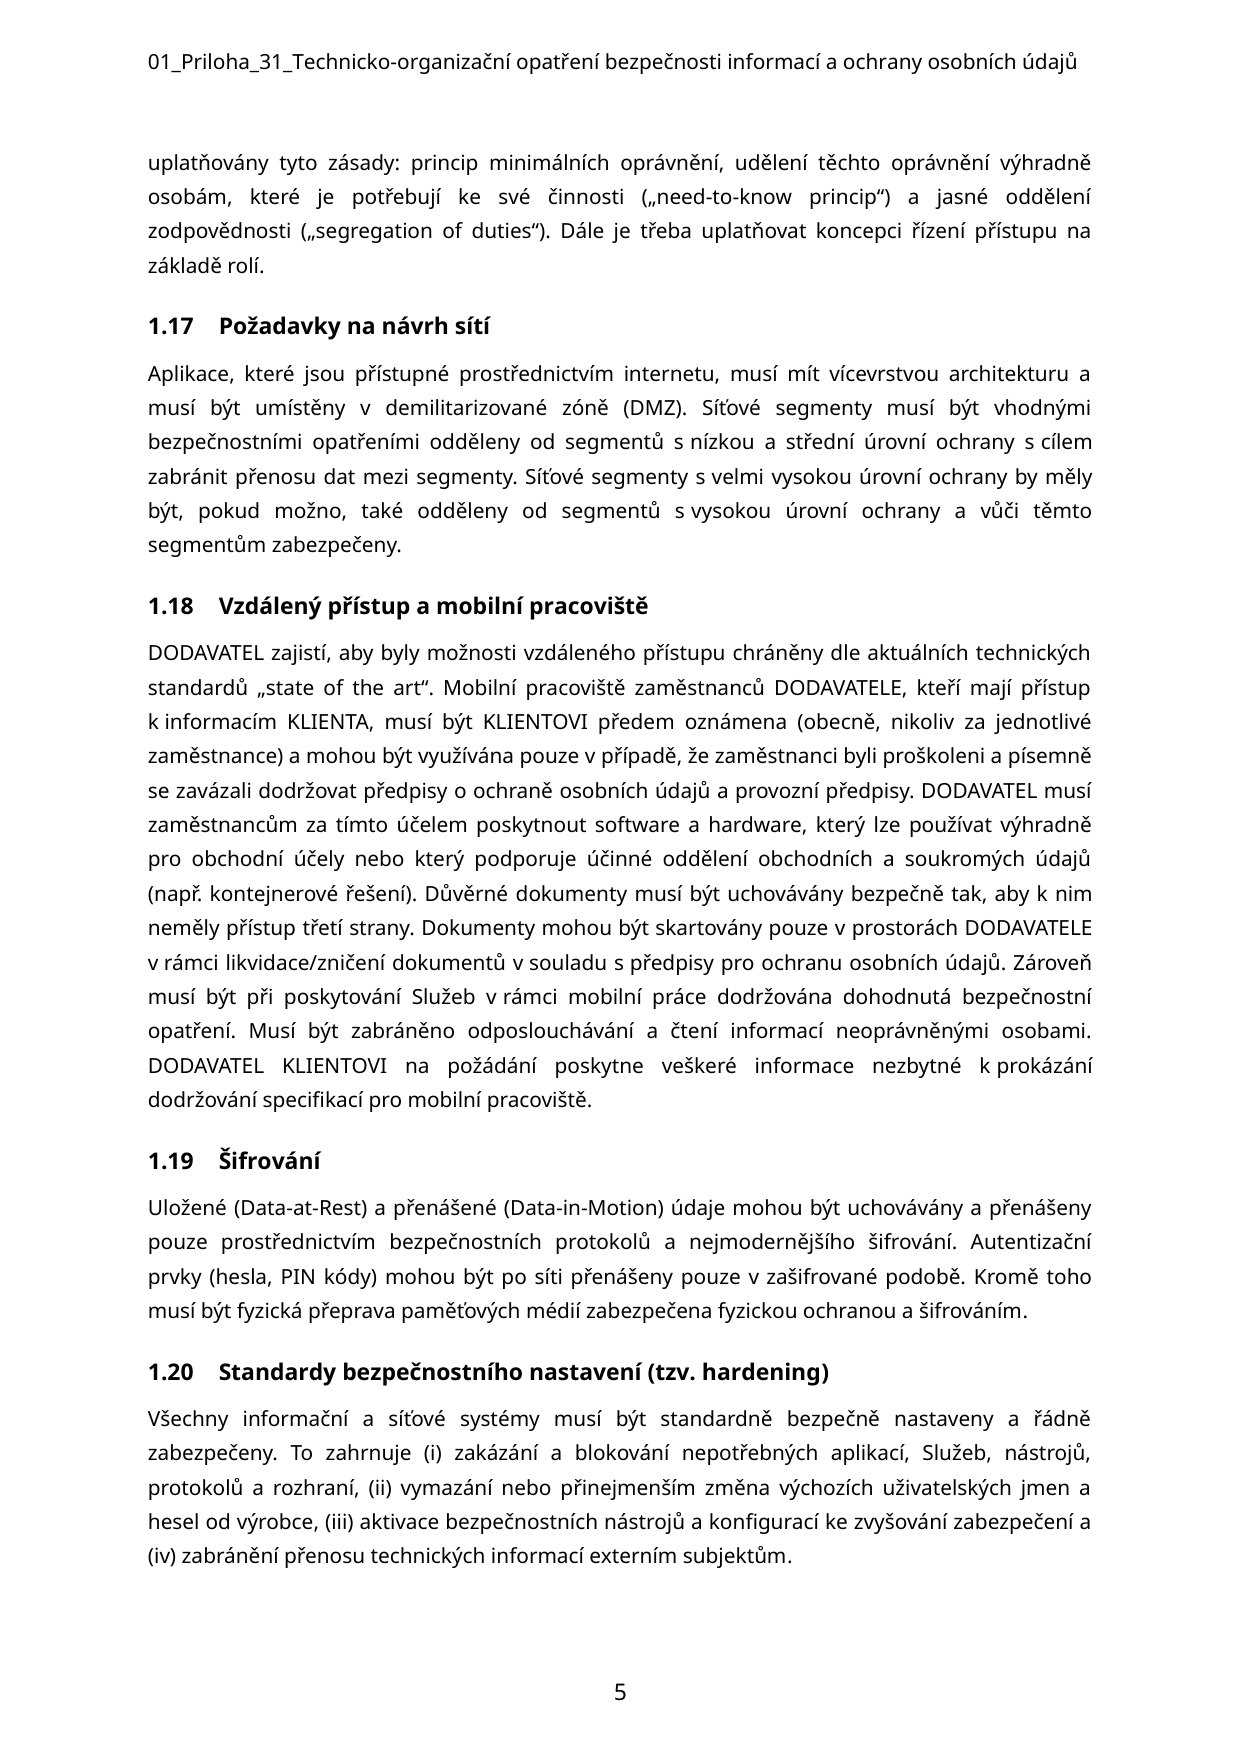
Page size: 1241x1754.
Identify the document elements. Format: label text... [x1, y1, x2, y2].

subtitle Šifrování [148, 1144, 1092, 1176]
subtitle Standardy bezpečnostního nastavení (tzv. hardening) [148, 1356, 1092, 1387]
subtitle Požadavky na návrh sítí [148, 310, 1092, 341]
list Aplikace, které jsou přístupné prostřednictvím internetu, musí mít vícevrstvou architekturu a musí být umístěny v demilitarizované zóně (DMZ). Síťové segmenty musí být vhodnými bezpečnostními opatřeními odděleny od segmentů s nízkou a střední úrovní ochrany s cílem zabránit přenosu dat mezi segmenty. Síťové segmenty s velmi vysokou úrovní ochrany by měly být, pokud možno, také odděleny od segmentů s vysokou úrovní ochrany a vůči těmto segmentům zabezpečeny. [148, 359, 1092, 559]
list Uložené (Data-at-Rest) a přenášené (Data-in-Motion) údaje mohou být uchovávány a přenášeny pouze prostřednictvím bezpečnostních protokolů a nejmodernějšího šifrování. Autentizační prvky (hesla, PIN kódy) mohou být po síti přenášeny pouze v zašifrované podobě. Kromě toho musí být fyzická přeprava paměťových médií zabezpečena fyzickou ochranou a šifrováním. [148, 1193, 1092, 1324]
list Všechny informační a síťové systémy musí být standardně bezpečně nastaveny a řádně zabezpečeny. To zahrnuje (i) zakázání a blokování nepotřebných aplikací, Služeb, nástrojů, protokolů a rozhraní, (ii) vymazání nebo přinejmenším změna výchozích uživatelských jmen a hesel od výrobce, (iii) aktivace bezpečnostních nástrojů a konfigurací ke zvyšování zabezpečení a (iv) zabránění přenosu technických informací externím subjektům. [148, 1404, 1092, 1570]
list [148, 148, 1092, 279]
list DODAVATEL zajistí, aby byly možnosti vzdáleného přístupu chráněny dle aktuálních technických standardů „state of the art“. Mobilní pracoviště zaměstnanců DODAVATELE, kteří mají přístup k informacím KLIENTA, musí být KLIENTOVI předem oznámena (obecně, nikoliv za jednotlivé zaměstnance) a mohou být využívána pouze v případě, že zaměstnanci byli proškoleni a písemně se zavázali dodržovat předpisy o ochraně osobních údajů a provozní předpisy. DODAVATEL musí zaměstnancům za tímto účelem poskytnout software a hardware, který lze používat výhradně pro obchodní účely nebo který podporuje účinné oddělení obchodních a soukromých údajů (např. kontejnerové řešení). Důvěrné dokumenty musí být uchovávány bezpečně tak, aby k nim neměly přístup třetí strany. Dokumenty mohou být skartovány pouze v prostorách DODAVATELE v rámci likvidace/zničení dokumentů v souladu s předpisy pro ochranu osobních údajů. Zároveň musí být při poskytování Služeb v rámci mobilní práce dodržována dohodnutá bezpečnostní opatření. Musí být zabráněno odposlouchávání a čtení informací neoprávněnými osobami. DODAVATEL KLIENTOVI na požádání poskytne veškeré informace nezbytné k prokázání dodržování specifikací pro mobilní pracoviště. [148, 638, 1092, 1114]
subtitle Vzdálený přístup a mobilní pracoviště [148, 590, 1092, 621]
